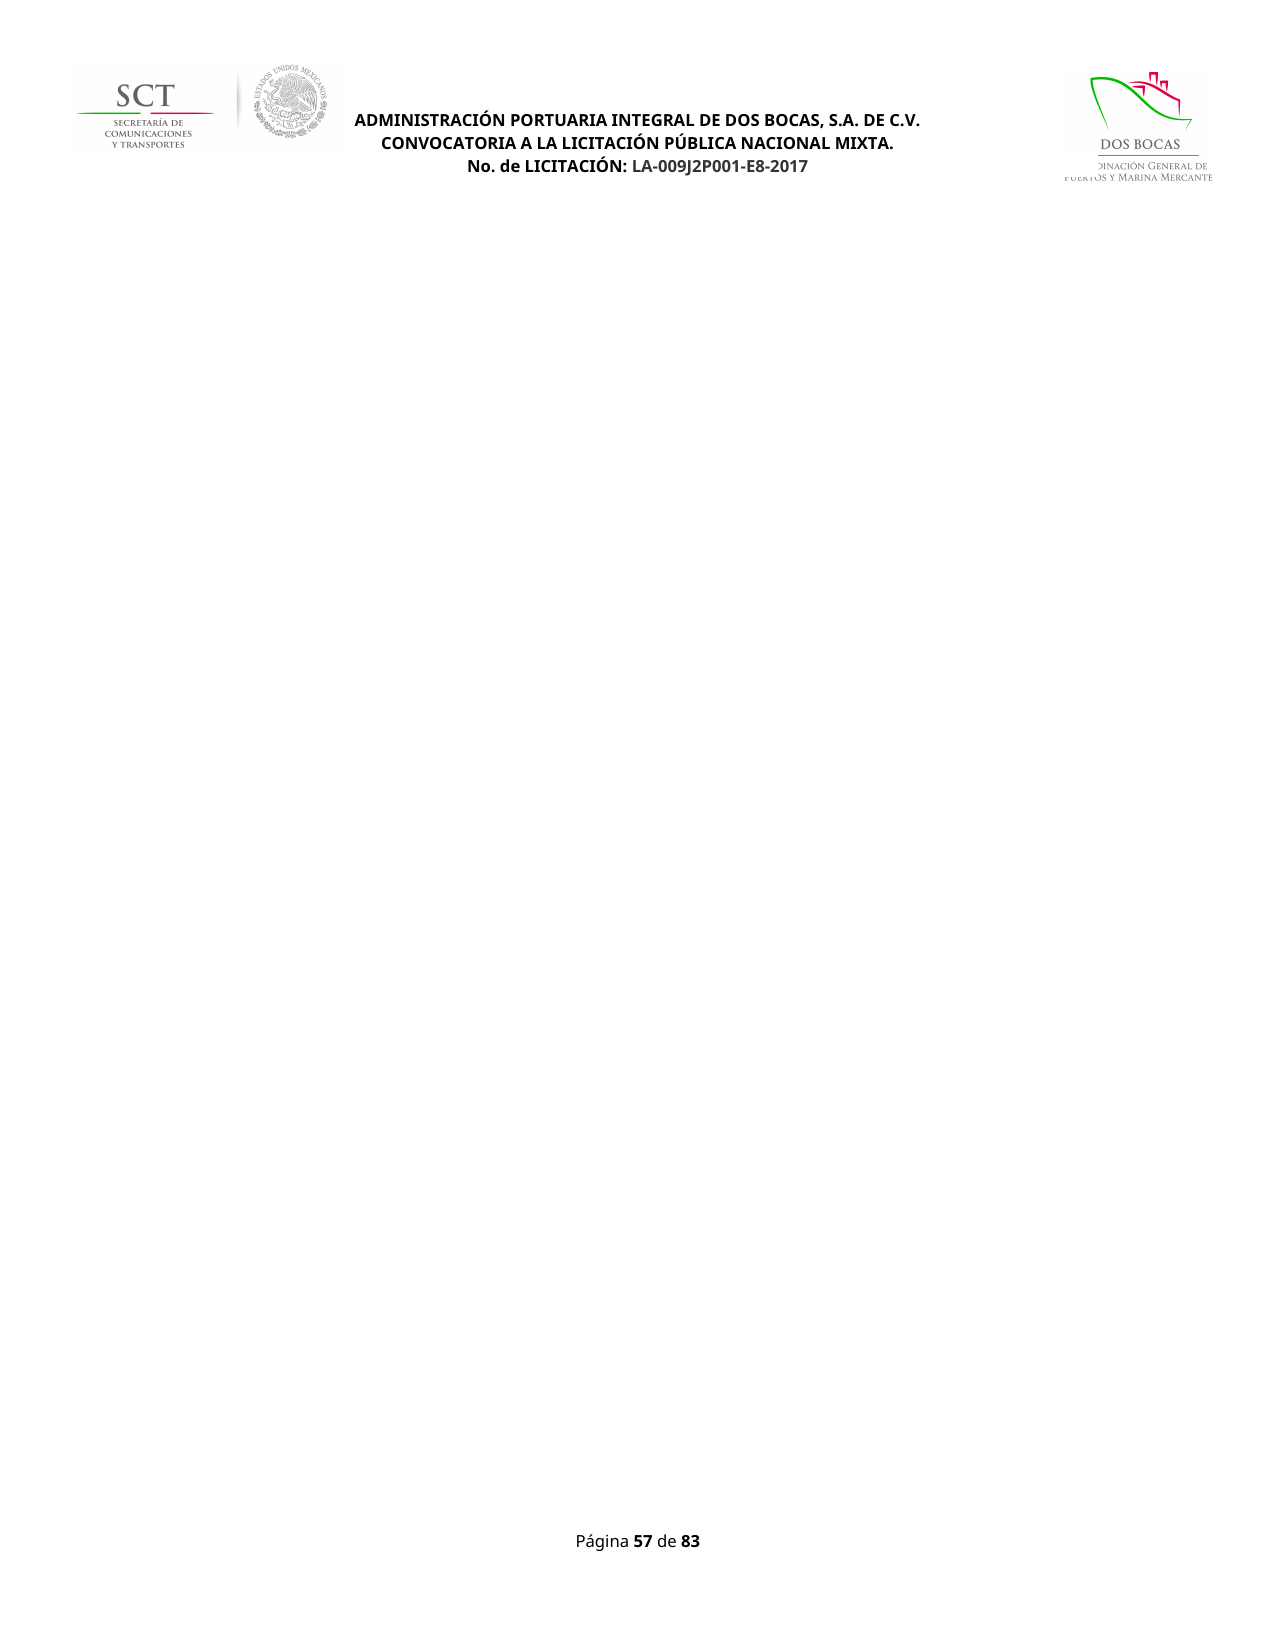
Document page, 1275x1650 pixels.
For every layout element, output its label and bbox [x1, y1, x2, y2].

picture [73, 63, 347, 151]
picture [1064, 72, 1213, 183]
